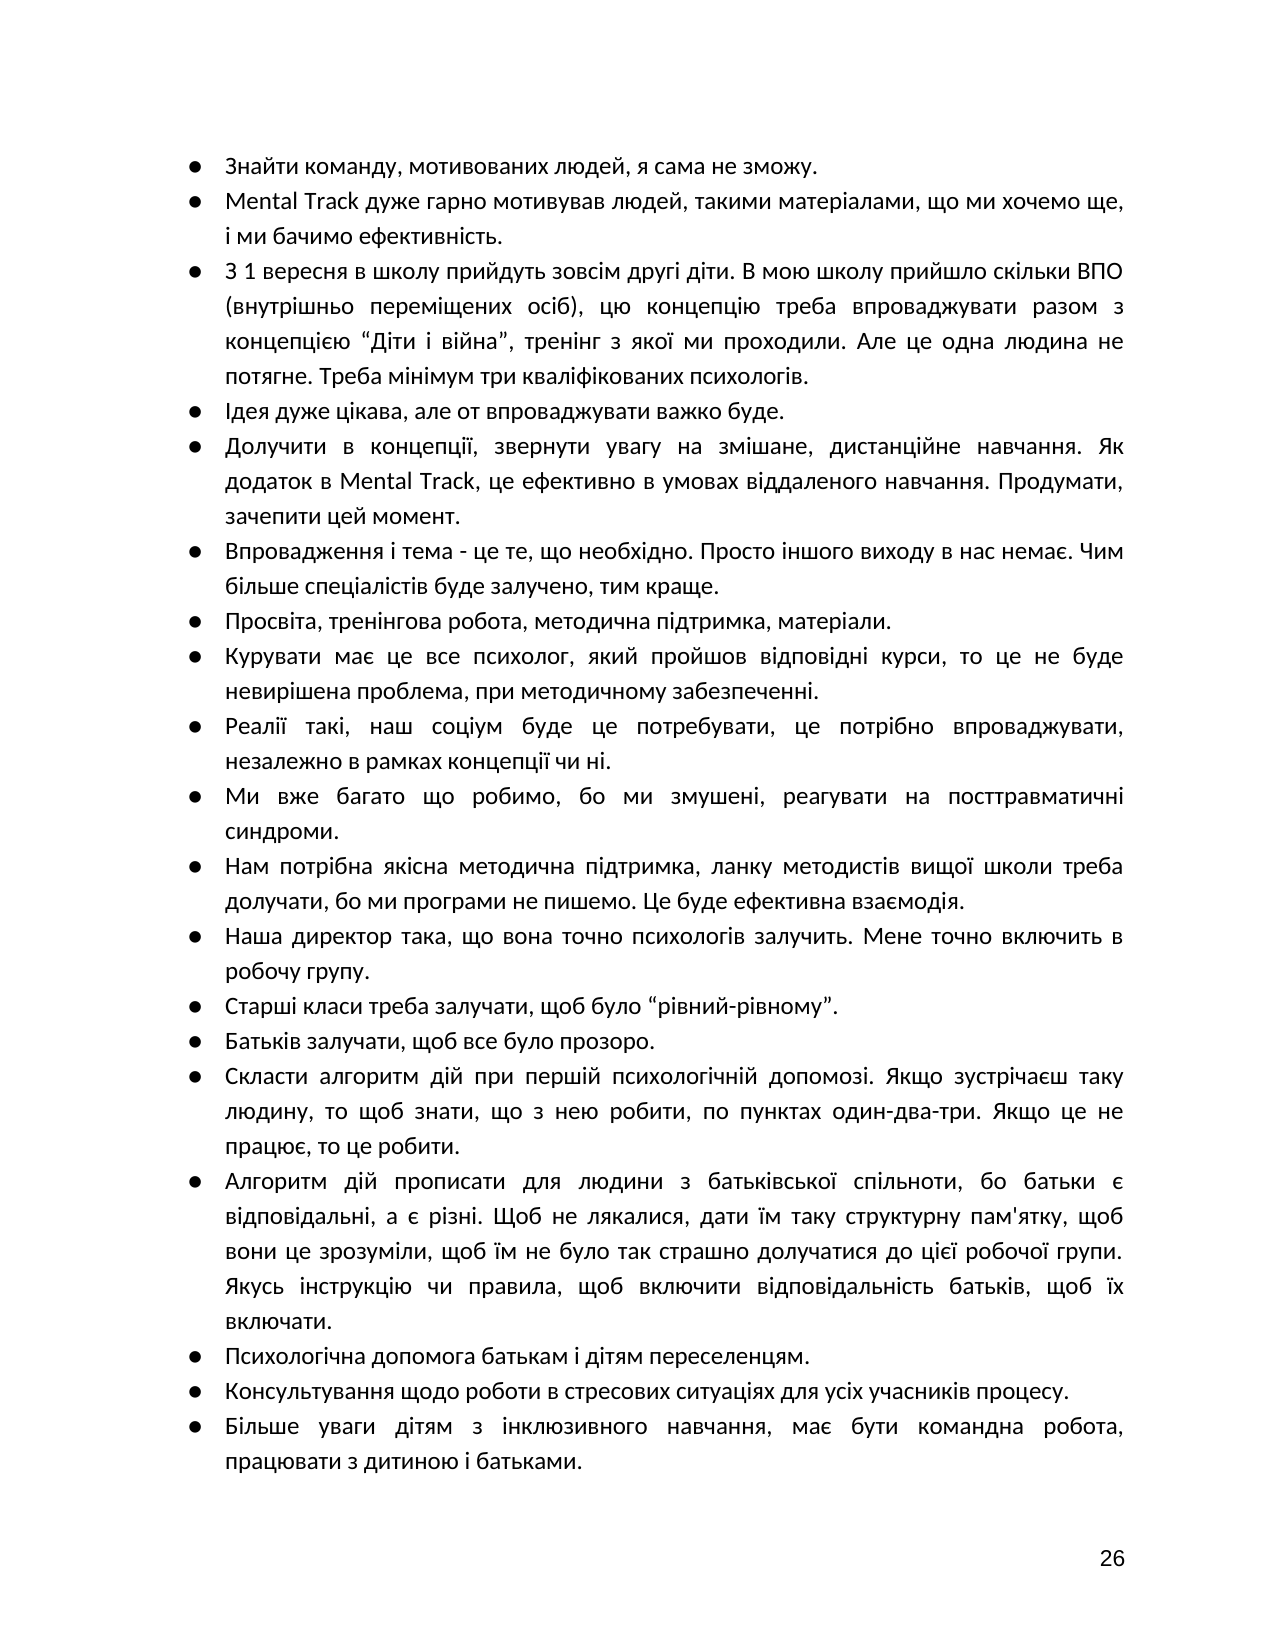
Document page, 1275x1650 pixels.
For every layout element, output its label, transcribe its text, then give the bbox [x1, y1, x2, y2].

list Впровадження і тема - це те, що необхідно. Просто іншого виходу в нас немає. Чим більше спеціалістів буде залучено, тим краще. [187, 535, 1125, 601]
list Mental Track дуже гарно мотивував людей, такими матеріалами, що ми хочемо ще, і ми бачимо ефективність. [187, 185, 1125, 251]
list Знайти команду, мотивованих людей, я сама не зможу. [187, 150, 1125, 181]
list Долучити в концепції, звернути увагу на змішане, дистанційне навчання. Як додаток в Mental Track, це ефективно в умовах віддаленого навчання. Продумати, зачепити цей момент. [187, 430, 1125, 531]
list Старші класи треба залучати, щоб було “рівний-рівному”. [187, 990, 1125, 1021]
list Психологічна допомога батькам і дітям переселенцям. [187, 1340, 1125, 1371]
list Нам потрібна якісна методична підтримка, ланку методистів вищої школи треба долучати, бо ми програми не пишемо. Це буде ефективна взаємодія. [187, 850, 1125, 916]
list Курувати має це все психолог, який пройшов відповідні курси, то це не буде невирішена проблема, при методичному забезпеченні. [187, 640, 1125, 706]
list Ми вже багато що робимо, бо ми змушені, реагувати на посттравматичні синдроми. [187, 780, 1125, 846]
list Батьків залучати, щоб все було прозоро. [187, 1025, 1125, 1056]
list Просвіта, тренінгова робота, методична підтримка, матеріали. [187, 605, 1125, 636]
list Наша директор така, що вона точно психологів залучить. Мене точно включить в робочу групу. [187, 920, 1125, 986]
list З 1 вересня в школу прийдуть зовсім другі діти. В мою школу прийшло скільки ВПО (внутрішньо переміщених осіб), цю концепцію треба впроваджувати разом з концепцією “Діти і війна”, тренінг з якої ми проходили. Але це одна людина не потягне. Треба мінімум три кваліфікованих психологів. [187, 255, 1125, 391]
list Більше уваги дітям з інклюзивного навчання, має бути командна робота, працювати з дитиною і батьками. [187, 1410, 1125, 1476]
list Ідея дуже цікава, але от впроваджувати важко буде. [187, 395, 1125, 426]
list Алгоритм дій прописати для людини з батьківської спільноти, бо батьки є відповідальні, а є різні. Щоб не лякалися, дати їм таку структурну пам'ятку, щоб вони це зрозуміли, щоб їм не було так страшно долучатися до цієї робочої групи. Якусь інструкцію чи правила, щоб включити відповідальність батьків, щоб їх включати. [187, 1165, 1125, 1336]
list Скласти алгоритм дій при першій психологічній допомозі. Якщо зустрічаєш таку людину, то щоб знати, що з нею робити, по пунктах один-два-три. Якщо це не працює, то це робити. [187, 1060, 1125, 1161]
list Консультування щодо роботи в стресових ситуаціях для усіх учасників процесу. [187, 1375, 1125, 1406]
list Реалії такі, наш соціум буде це потребувати, це потрібно впроваджувати, незалежно в рамках концепції чи ні. [187, 710, 1125, 776]
